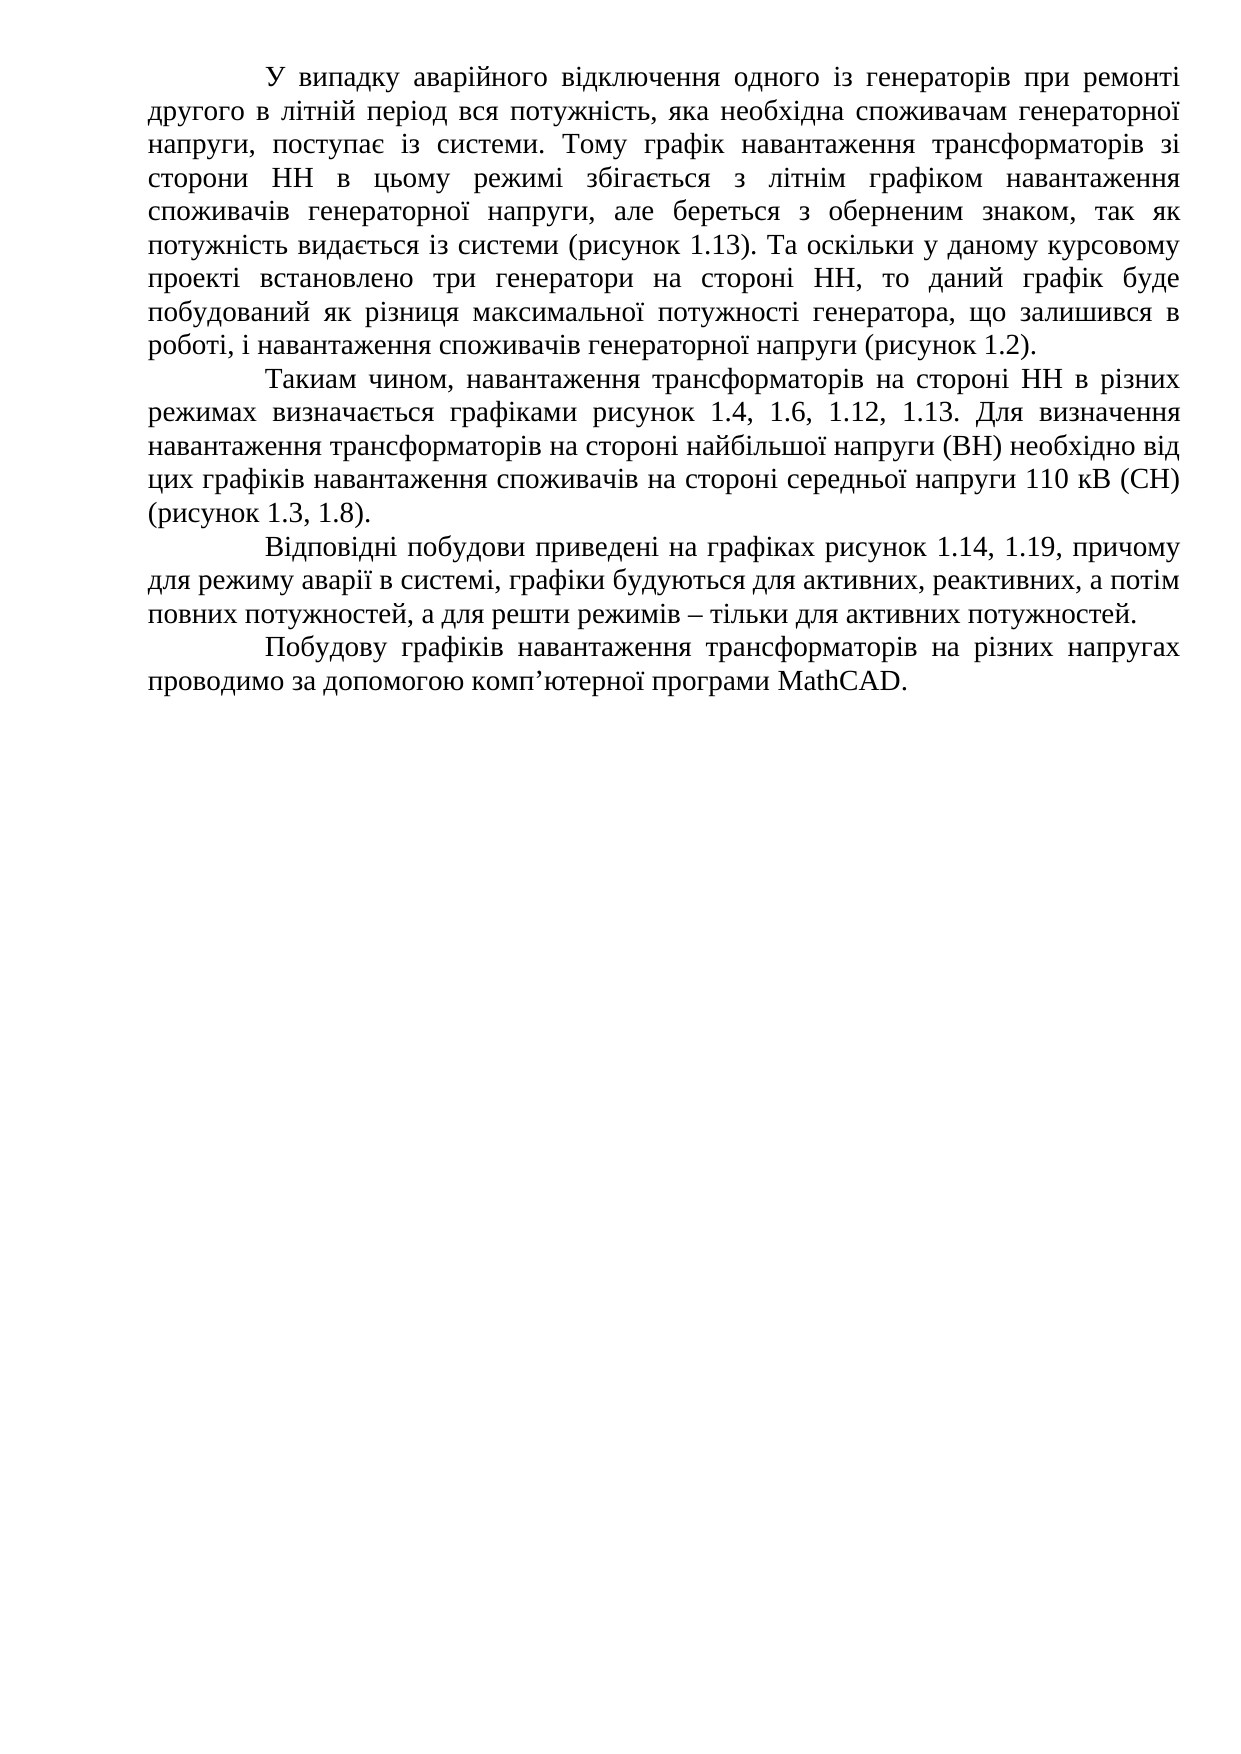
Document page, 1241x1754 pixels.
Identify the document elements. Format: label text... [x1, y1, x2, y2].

text Відповідні побудови приведені на графіках рисунок 1.14, 1.19, причому для режиму аварії в системі, графіки будуються для активних, реактивних, а потім повних потужностей, а для решти режимів – тільки для активних потужностей. [148, 529, 1181, 629]
text У випадку аварійного відключення одного із генераторів при ремонті другого в літній період вся потужність, яка необхідна споживачам генераторної напруги, поступає із системи. Тому графік навантаження трансформаторів зі сторони НН в цьому режимі збігається з літнім графіком навантаження споживачів генераторної напруги, але береться з оберненим знаком, так як потужність видається із системи (рисунок 1.13). Та оскільки у даному курсовому проекті встановлено три генератори на стороні НН, то даний графік буде побудований як різниця максимальної потужності генератора, що залишився в роботі, і навантаження споживачів генераторної напруги (рисунок 1.2). [148, 59, 1181, 361]
text Побудову графіків навантаження трансформаторів на різних напругах проводимо за допомогою комп’ютерної програми MathCAD. [148, 629, 1181, 696]
text Такиам чином, навантаження трансформаторів на стороні НН в різних режимах визначається графіками рисунок 1.4, 1.6, 1.12, 1.13. Для визначення навантаження трансформаторів на стороні найбільшої напруги (ВН) необхідно від цих графіків навантаження споживачів на стороні середньої напруги 110 кВ (СН) (рисунок 1.3, 1.8). [148, 361, 1181, 529]
